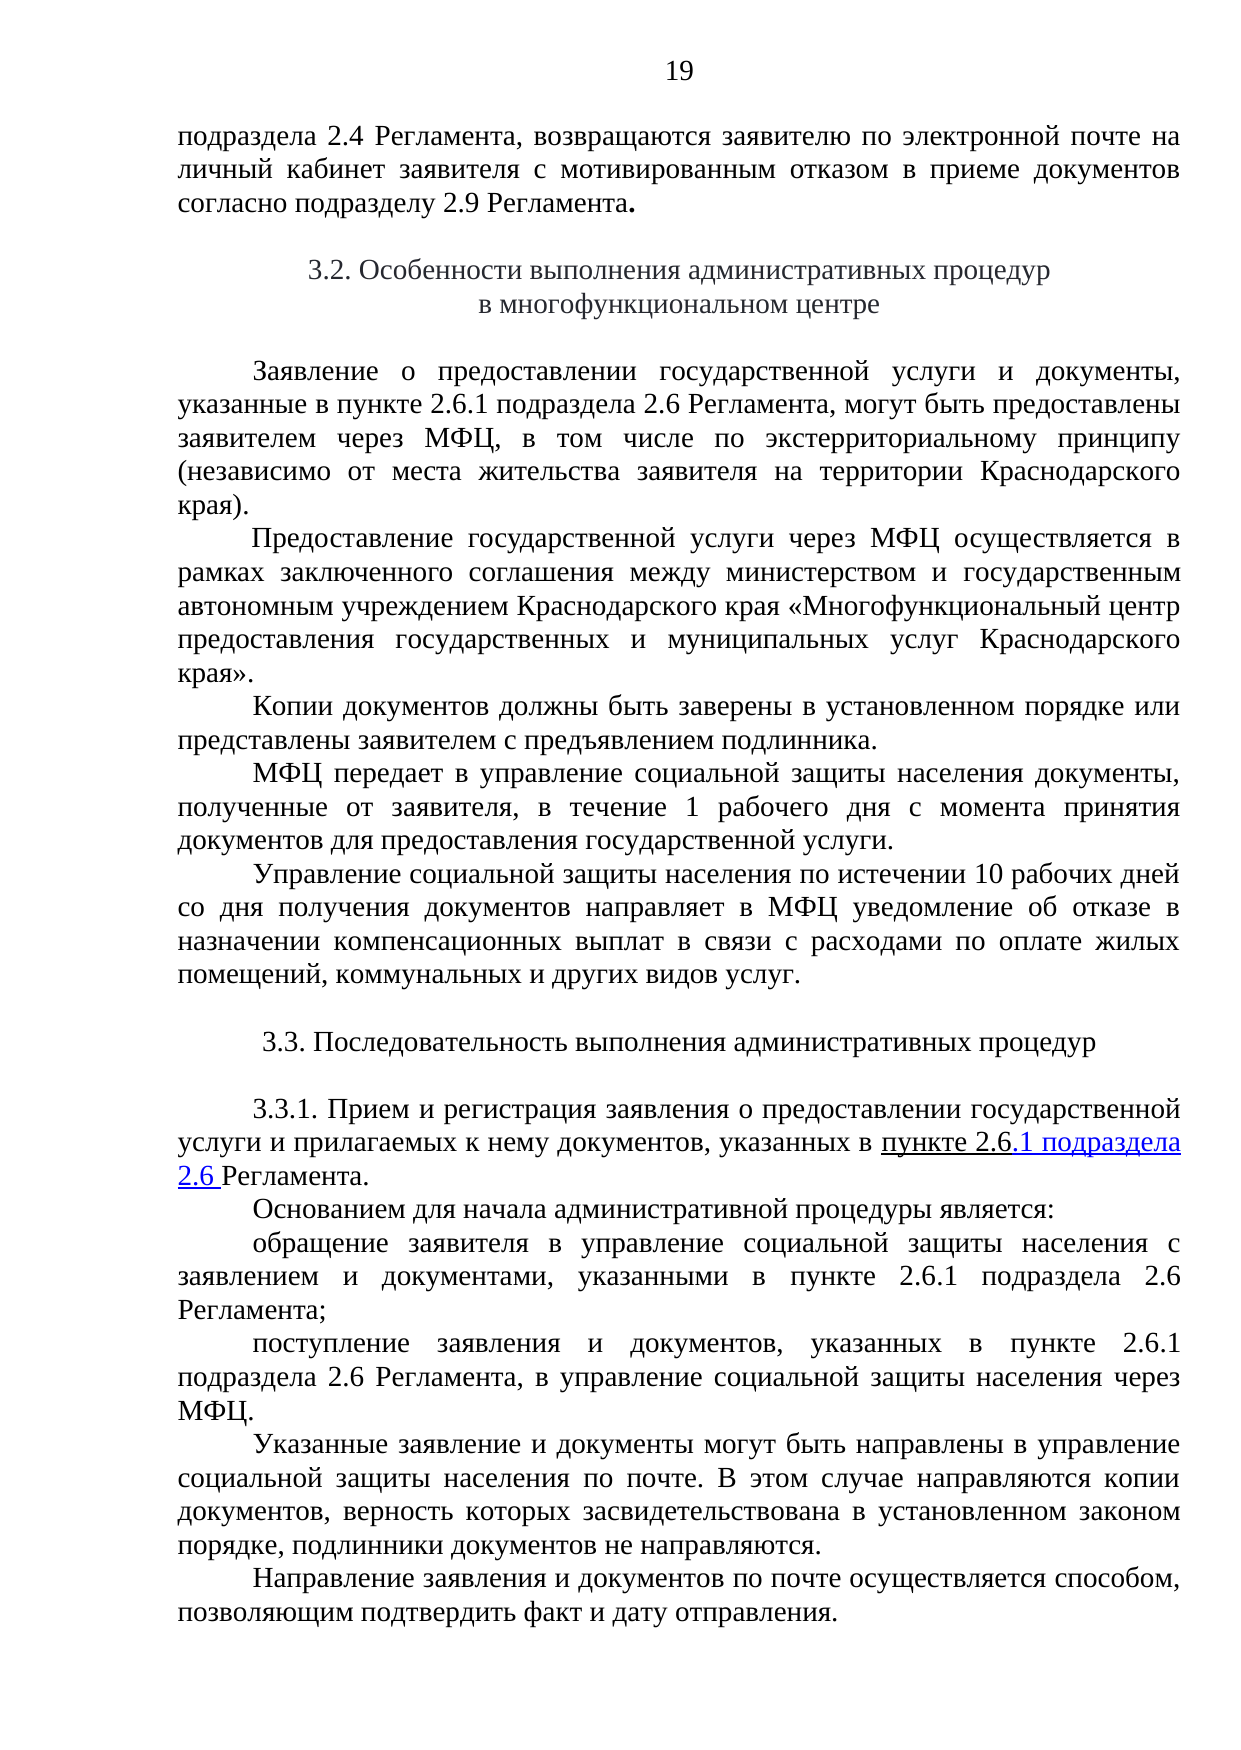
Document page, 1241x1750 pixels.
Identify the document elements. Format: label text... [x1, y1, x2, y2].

text Основанием для начала административной процедуры является: [177, 1191, 1181, 1225]
text МФЦ передает в управление социальной защиты населения документы, полученные от заявителя, в течение 1 рабочего дня с момента принятия документов для предоставления государственной услуги. [177, 755, 1181, 856]
text поступление заявления и документов, указанных в пункте 2.6.1 подраздела 2.6 Регламента, в управление социальной защиты населения через МФЦ. [177, 1326, 1181, 1426]
subtitle в многофункциональном центре [177, 286, 1181, 319]
text обращение заявителя в управление социальной защиты населения с заявлением и документами, указанными в пункте 2.6.1 подраздела 2.6 Регламента; [177, 1225, 1181, 1326]
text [177, 118, 1181, 219]
subtitle 3.3. Последовательность выполнения административных процедур [177, 1024, 1181, 1057]
text Заявление о предоставлении государственной услуги и документы, указанные в пункте 2.6.1 подраздела 2.6 Регламента, могут быть предоставлены заявителем через МФЦ, в том числе по экстерриториальному принципу (независимо от места жительства заявителя на территории Краснодарского края). [177, 353, 1181, 521]
text Направление заявления и документов по почте осуществляется способом, позволяющим подтвердить факт и дату отправления. [177, 1560, 1181, 1627]
subtitle 3.2. Особенности выполнения административных процедур [177, 252, 1181, 286]
text Управление социальной защиты населения по истечении 10 рабочих дней со дня получения документов направляет в МФЦ уведомление об отказе в назначении компенсационных выплат в связи с расходами по оплате жилых помещений, коммунальных и других видов услуг. [177, 856, 1181, 990]
text Предоставление государственной услуги через МФЦ осуществляется в рамках заключенного соглашения между министерством и государственным автономным учреждением Краснодарского края «Многофункциональный центр предоставления государственных и муниципальных услуг Краснодарского края». [177, 521, 1181, 688]
text Указанные заявление и документы могут быть направлены в управление социальной защиты населения по почте. В этом случае направляются копии документов, верность которых засвидетельствована в установленном законом порядке, подлинники документов не направляются. [177, 1426, 1181, 1560]
text 3.3.1. Прием и регистрация заявления о предоставлении государственной услуги и прилагаемых к нему документов, указанных в .1 подраздела 2.6 Регламента. [177, 1091, 1181, 1191]
text Копии документов должны быть заверены в установленном порядке или представлены заявителем с предъявлением подлинника. [177, 688, 1181, 755]
